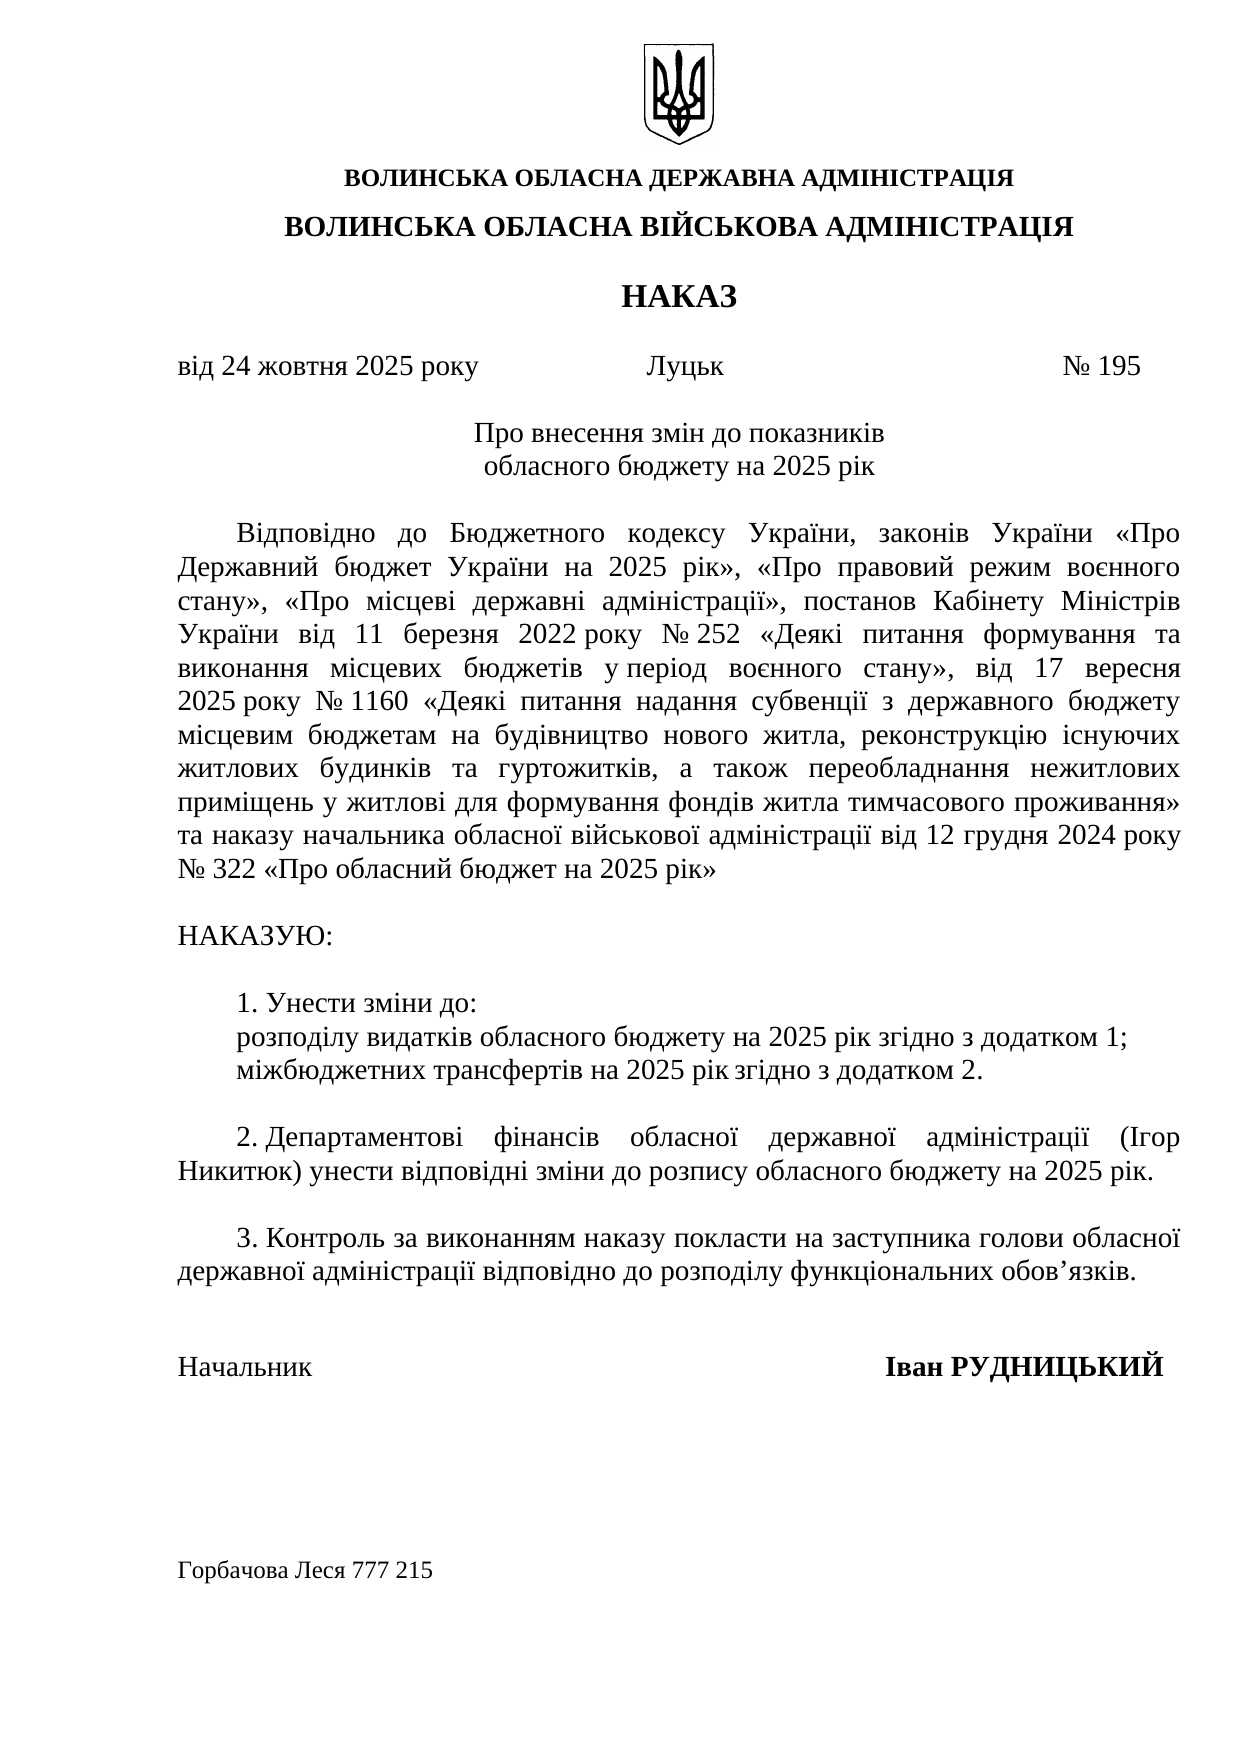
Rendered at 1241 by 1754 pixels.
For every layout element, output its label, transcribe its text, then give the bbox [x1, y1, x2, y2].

text Горбачова Леся 777 215 [177, 1555, 1181, 1584]
list розподілу видатків обласного бюджету на 2025 рік згідно з додатком 1; [177, 1019, 1181, 1052]
list 1. Унести зміни до: [177, 985, 1181, 1019]
text 2. Департаментові фінансів обласної державної адміністрації (Ігор Никитюк) унести відповідні зміни до розпису обласного бюджету на 2025 рік. [177, 1119, 1181, 1186]
text обласного бюджету на 2025 рік [177, 448, 1181, 482]
text НАКАЗУЮ: [177, 918, 1181, 952]
text 3 . Контроль за виконанням наказу покласти на заступника голови обласної державної адміністрації відповідно до розподілу функціональних обов’язків. [177, 1220, 1181, 1287]
text Начальник Іван РУДНИЦЬКИЙ [177, 1349, 1181, 1383]
text ВОЛИНСЬКА ОБЛАСНА ВІЙСЬКОВА АДМІНІСТРАЦІЯ [177, 209, 1181, 242]
list міжбюджетних трансфертів на 2025 рік згідно з додатком 2. [177, 1052, 1181, 1086]
picture [643, 43, 715, 145]
text Про внесення змін до показників [177, 415, 1181, 448]
text ВОЛИНСЬКА ОБЛАСНА ДЕРЖАВНА АДМІНІСТРАЦІЯ [177, 163, 1181, 192]
text від 24 жовтня 2025 року Луцьк № 195 [177, 348, 1181, 381]
text Відповідно до Бюджетного кодексу України, законів України «Про Державний бюджет України на 2025 рік», «Про правовий режим воєнного стану», «Про місцеві державні адміністрації», постанов Кабінету Міністрів України від 11 березня 2022 року № 252 «Деякі питання формування та виконання місцевих бюджетів у період воєнного стану», від 17 вересня 2025 року № 1160 «Деякі питання надання субвенції з державного бюджету місцевим бюджетам на будівництво нового житла, реконструкцію існуючих житлових будинків та гуртожитків, а також переобладнання нежитлових приміщень у житлові для формування фондів житла тимчасового проживання» та наказу начальника обласної військової адміністрації від 12 грудня 2024 року № 322 «Про обласний бюджет на 2025 рік» [177, 516, 1181, 884]
text НАКАЗ [177, 276, 1181, 314]
